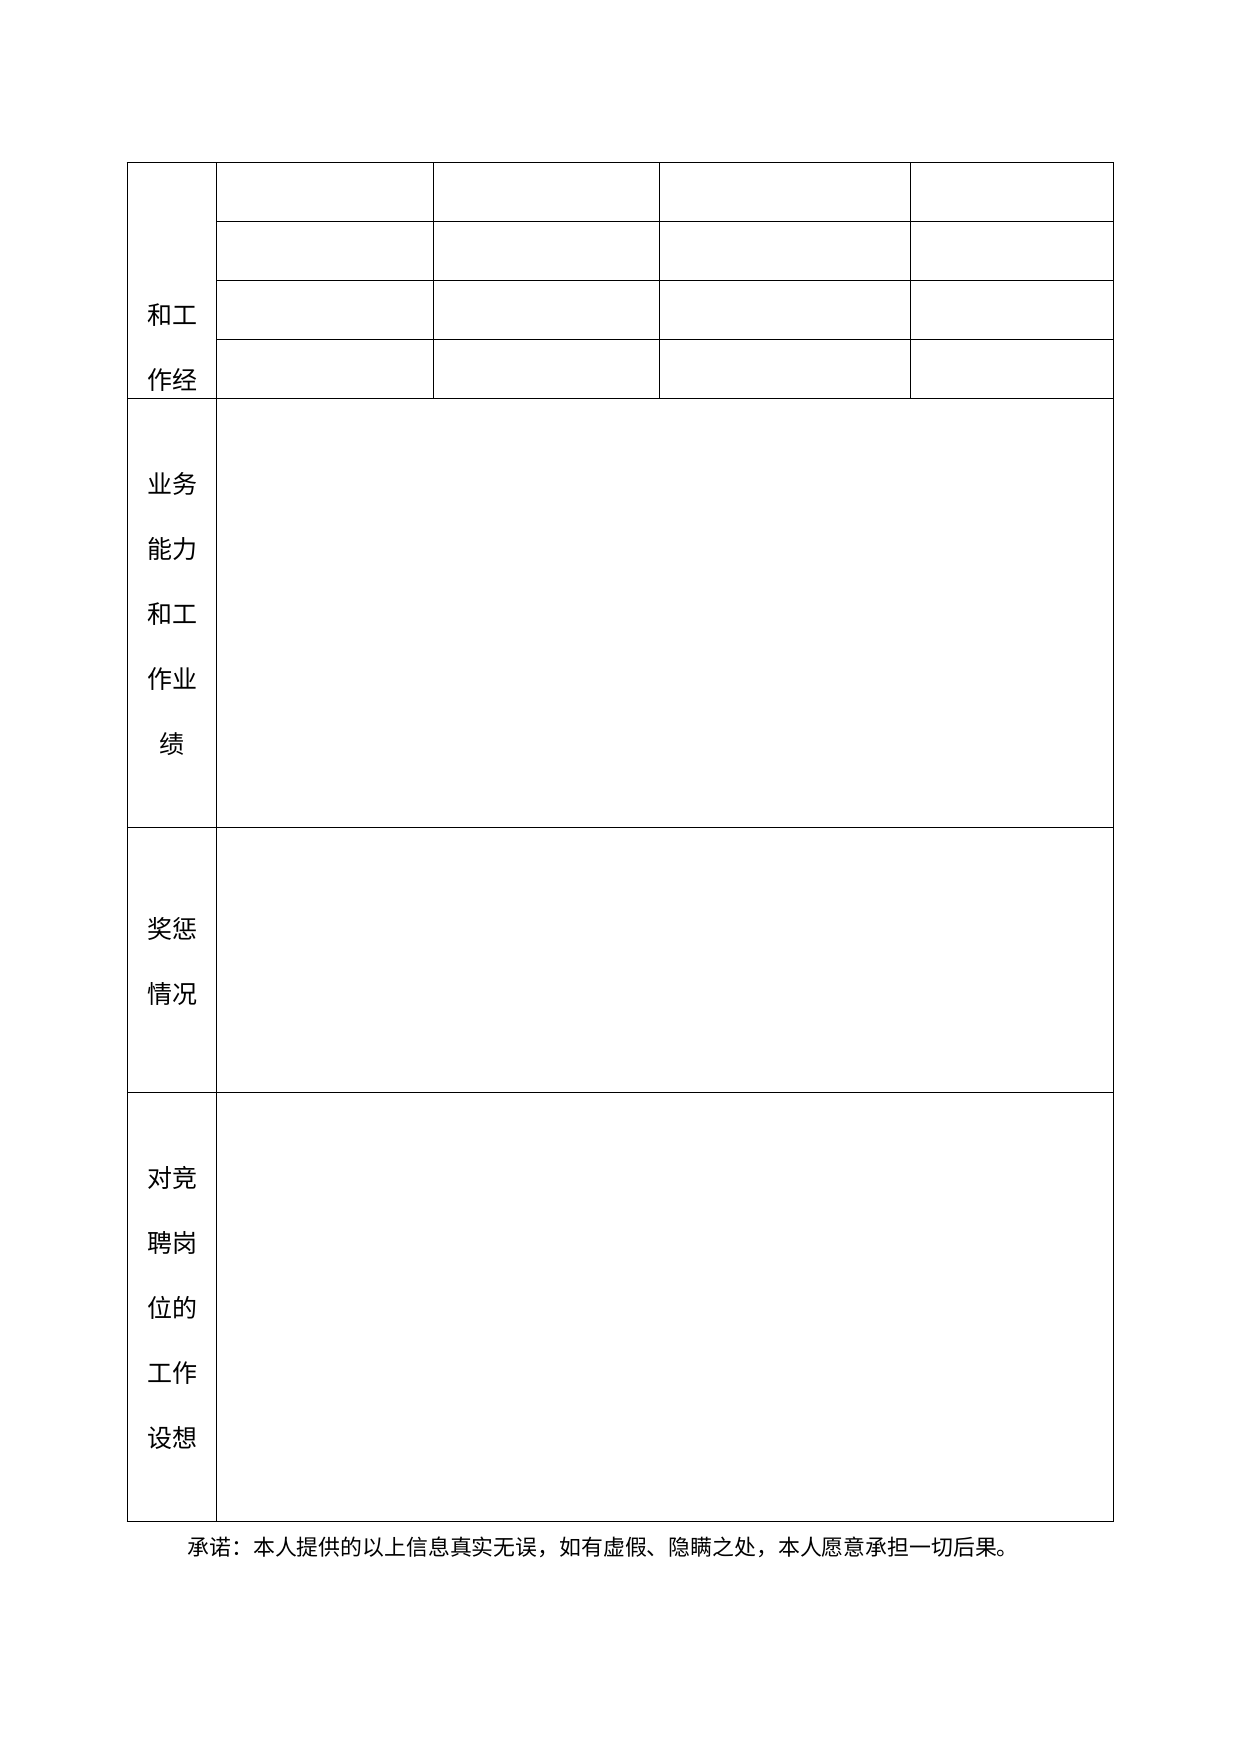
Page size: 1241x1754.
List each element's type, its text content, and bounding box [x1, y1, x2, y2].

table_cell [660, 340, 910, 398]
table_cell [217, 399, 1113, 827]
table_cell [434, 163, 659, 221]
table_cell [217, 340, 433, 398]
text 承诺：本人提供的以上信息真实无误，如有虚假、隐瞒之处，本人愿意承担一切后果。 [187, 1522, 1053, 1564]
table_cell [911, 281, 1113, 339]
table_cell [911, 222, 1113, 280]
table_cell [660, 222, 910, 280]
table_cell [660, 163, 910, 221]
table_cell [434, 340, 659, 398]
table_cell [217, 222, 433, 280]
table_cell [217, 828, 1113, 1092]
table_cell [217, 1093, 1113, 1521]
table_cell [911, 163, 1113, 221]
table_cell [434, 281, 659, 339]
table_cell [217, 281, 433, 339]
table_cell 奖惩情况 [128, 828, 216, 1092]
table_cell 业务能力和工作业绩 [128, 399, 216, 827]
table_cell [660, 281, 910, 339]
table_cell [434, 222, 659, 280]
table_cell [217, 163, 433, 221]
table_cell 对竞聘岗位的工作设想 [128, 1093, 216, 1521]
table_cell [911, 340, 1113, 398]
